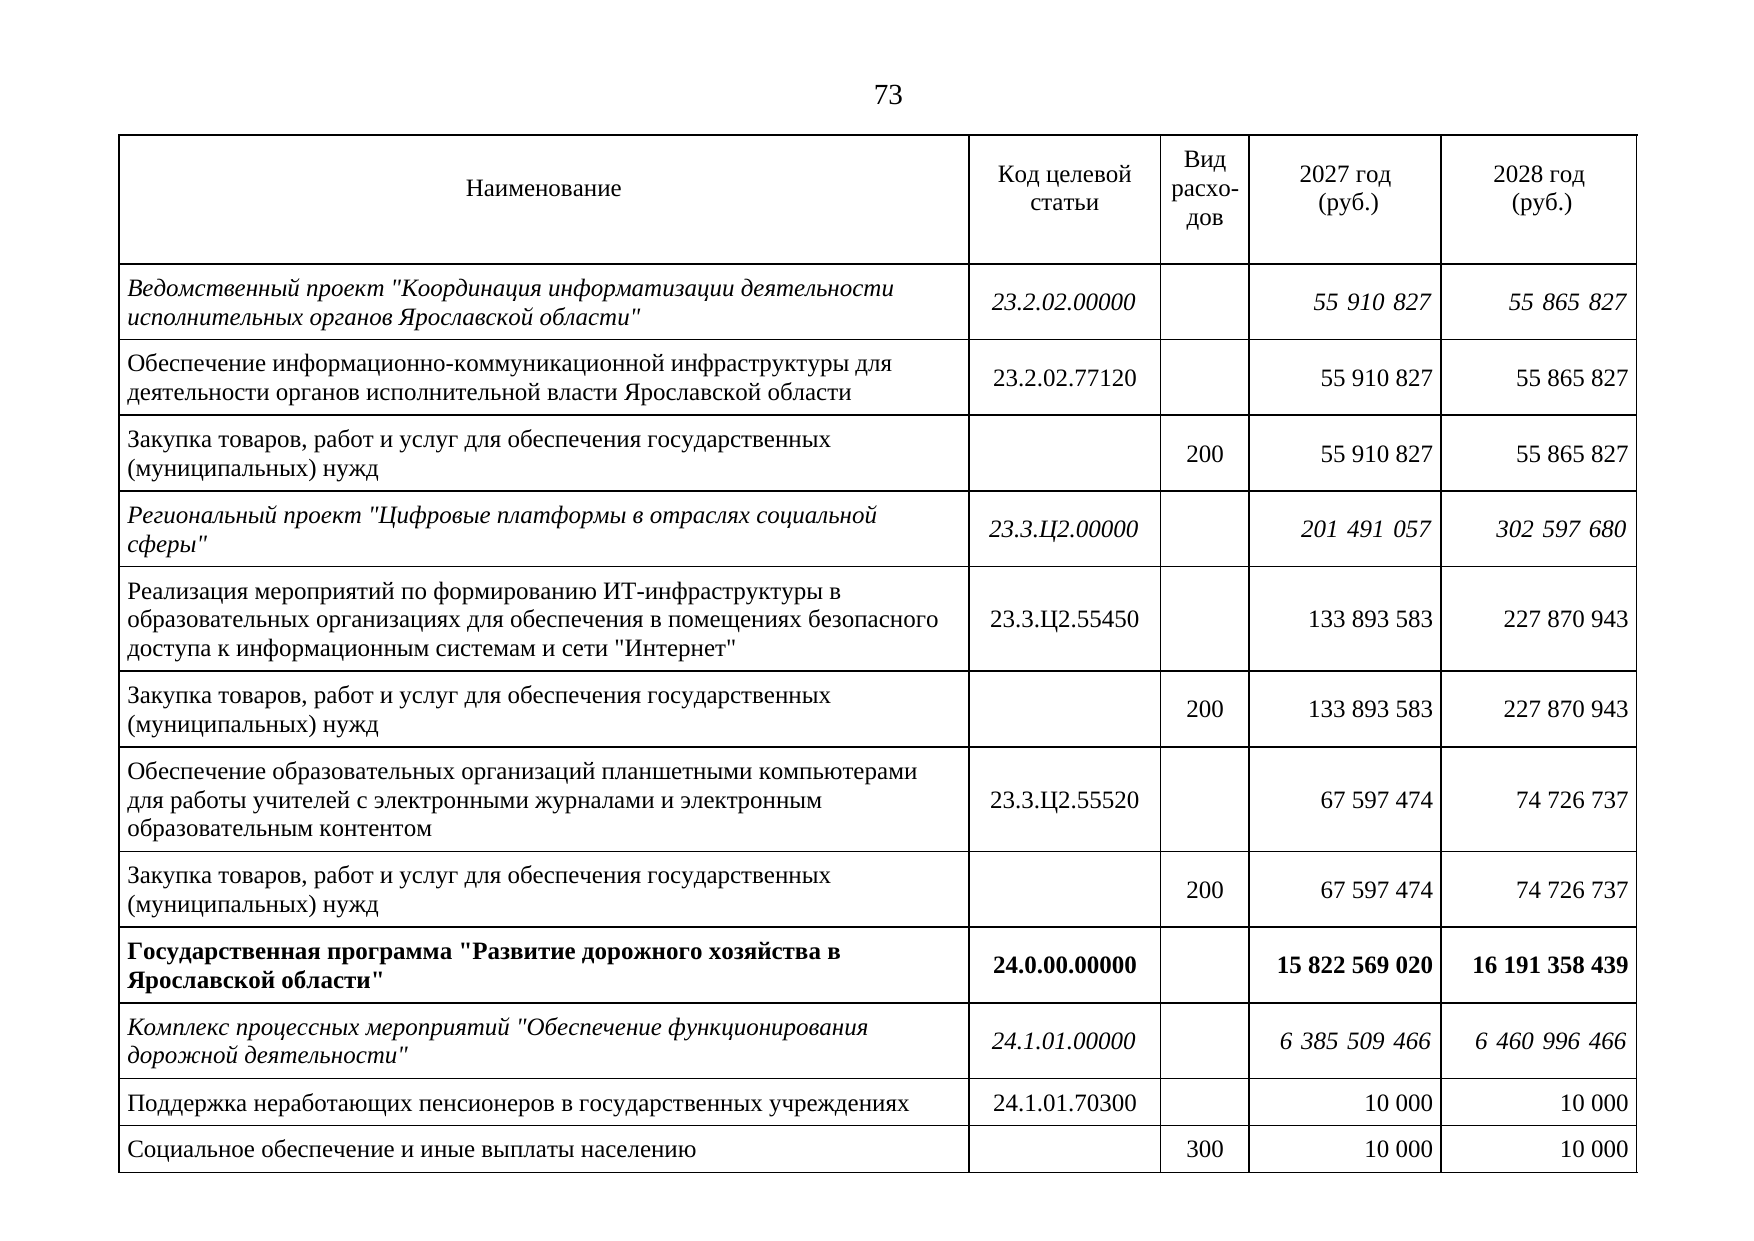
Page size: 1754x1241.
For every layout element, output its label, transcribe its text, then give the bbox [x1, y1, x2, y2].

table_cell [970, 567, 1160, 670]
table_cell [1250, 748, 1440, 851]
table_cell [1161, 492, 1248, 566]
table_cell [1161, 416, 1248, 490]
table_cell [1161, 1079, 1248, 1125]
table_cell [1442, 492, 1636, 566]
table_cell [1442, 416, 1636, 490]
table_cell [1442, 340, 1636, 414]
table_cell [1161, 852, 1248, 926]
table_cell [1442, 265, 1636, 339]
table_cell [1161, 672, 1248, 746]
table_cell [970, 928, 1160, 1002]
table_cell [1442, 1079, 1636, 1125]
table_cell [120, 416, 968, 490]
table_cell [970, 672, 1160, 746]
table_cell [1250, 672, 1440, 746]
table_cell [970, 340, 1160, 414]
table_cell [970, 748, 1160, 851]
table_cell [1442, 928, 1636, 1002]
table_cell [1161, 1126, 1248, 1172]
table_header Вид расхо- дов [1161, 136, 1248, 263]
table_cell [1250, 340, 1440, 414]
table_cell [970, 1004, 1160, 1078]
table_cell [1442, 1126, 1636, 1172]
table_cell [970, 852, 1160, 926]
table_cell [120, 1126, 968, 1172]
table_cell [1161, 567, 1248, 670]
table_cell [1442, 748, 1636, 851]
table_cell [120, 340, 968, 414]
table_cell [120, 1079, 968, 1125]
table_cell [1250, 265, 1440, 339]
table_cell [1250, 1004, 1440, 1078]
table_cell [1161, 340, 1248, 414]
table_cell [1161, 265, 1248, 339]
table_header 2028 год (руб.) [1442, 136, 1636, 263]
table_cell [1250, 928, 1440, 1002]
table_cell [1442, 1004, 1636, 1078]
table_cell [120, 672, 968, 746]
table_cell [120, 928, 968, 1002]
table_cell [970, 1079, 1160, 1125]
table_header Наименование [120, 136, 968, 263]
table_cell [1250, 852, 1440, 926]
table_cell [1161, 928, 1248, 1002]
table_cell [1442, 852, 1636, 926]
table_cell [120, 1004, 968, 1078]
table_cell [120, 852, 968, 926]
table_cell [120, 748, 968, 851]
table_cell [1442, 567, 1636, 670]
table_header Код целевой статьи [970, 136, 1160, 263]
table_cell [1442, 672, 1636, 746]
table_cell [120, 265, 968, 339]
table_header 2027 год (руб.) [1250, 136, 1440, 263]
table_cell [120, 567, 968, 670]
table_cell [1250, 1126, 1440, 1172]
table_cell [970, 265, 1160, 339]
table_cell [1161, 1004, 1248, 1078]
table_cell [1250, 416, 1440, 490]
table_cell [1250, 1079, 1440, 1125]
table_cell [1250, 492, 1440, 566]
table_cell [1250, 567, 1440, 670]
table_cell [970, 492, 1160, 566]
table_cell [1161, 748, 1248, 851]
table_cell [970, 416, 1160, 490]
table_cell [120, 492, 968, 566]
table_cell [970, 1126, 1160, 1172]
